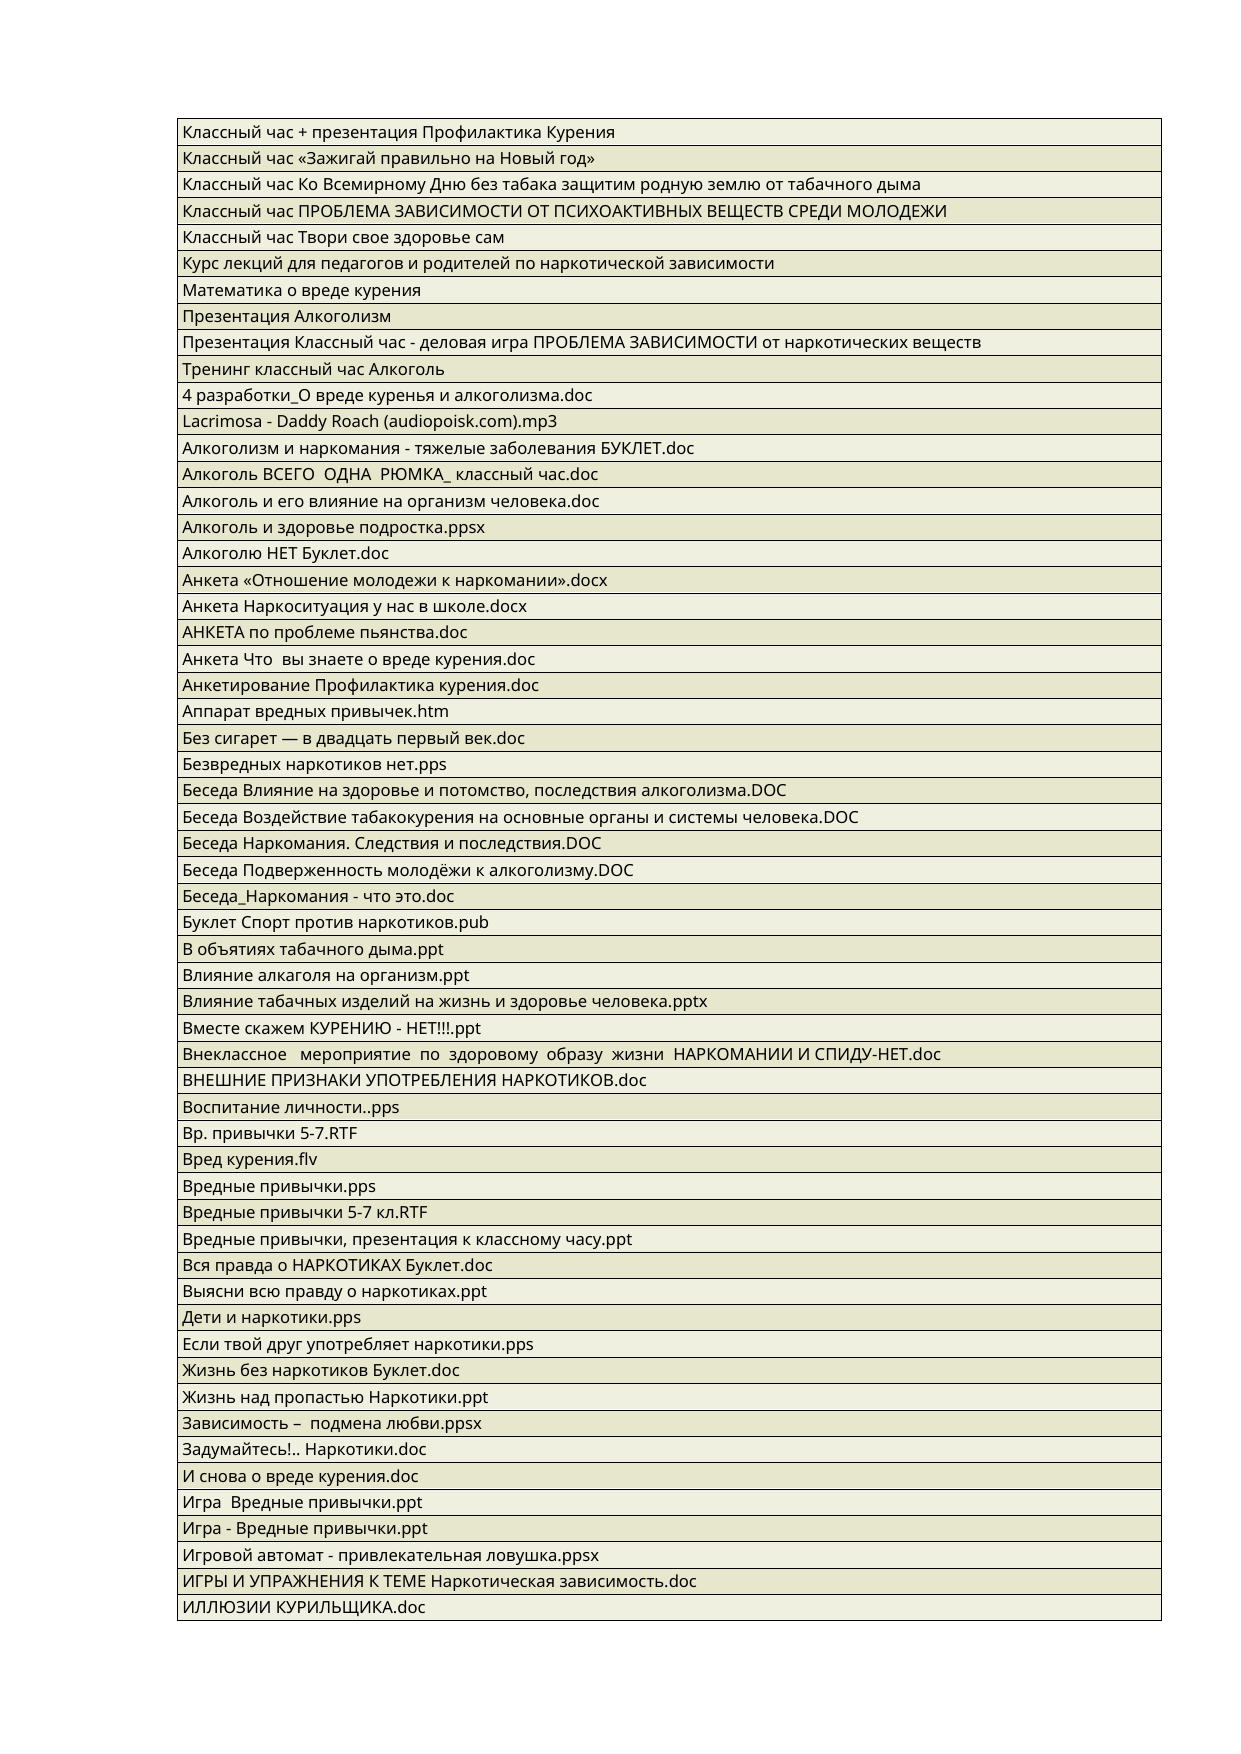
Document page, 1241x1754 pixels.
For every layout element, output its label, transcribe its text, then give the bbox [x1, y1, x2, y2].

table_cell Влияние алкаголя на организм.ppt [178, 963, 1161, 988]
table_cell ИГРЫ И УПРАЖНЕНИЯ К ТЕМЕ Наркотическая зависимость.doc [178, 1569, 1161, 1594]
table_cell Презентация Алкоголизм [178, 304, 1161, 329]
table_cell Беседа Влияние на здоровье и потомство, последствия алкоголизма.DOC [178, 778, 1161, 803]
table_cell Беседа_Наркомания - что это.doc [178, 884, 1161, 909]
table_cell Lacrimosa - Daddy Roach (audiopoisk.com).mp3 [178, 409, 1161, 434]
table_cell Вся правда о НАРКОТИКАХ Буклет.doc [178, 1253, 1161, 1278]
table_cell Классный час + презентация Профилактика Курения [178, 119, 1161, 144]
table_cell Алкоголь и его влияние на организм человека.doc [178, 488, 1161, 513]
table_cell Классный час «Зажигай правильно на Новый год» [178, 146, 1161, 171]
table_cell Алкоголизм и наркомания - тяжелые заболевания БУКЛЕТ.doc [178, 435, 1161, 461]
table_cell Математика о вреде курения [178, 277, 1161, 303]
table_cell Жизнь над пропастью Наркотики.ppt [178, 1384, 1161, 1409]
table_cell Беседа Подверженность молодёжи к алкоголизму.DOC [178, 857, 1161, 882]
table_cell Алкоголь ВСЕГО ОДНА РЮМКА_ классный час.doc [178, 462, 1161, 487]
table_cell Безвредных наркотиков нет.pps [178, 752, 1161, 777]
table_cell Анкетирование Профилактика курения.doc [178, 673, 1161, 698]
table_cell Алкоголю НЕТ Буклет.doc [178, 541, 1161, 566]
table_cell ИЛЛЮЗИИ КУРИЛЬЩИКА.doc [178, 1595, 1161, 1620]
table_cell Внеклассное мероприятие по здоровому образу жизни НАРКОМАНИИ И СПИДУ-НЕТ.doc [178, 1042, 1161, 1067]
table_cell Беседа Воздействие табакокурения на основные органы и системы человека.DOC [178, 804, 1161, 830]
table_cell Дети и наркотики.pps [178, 1305, 1161, 1330]
table_cell АНКЕТА по проблеме пьянства.doc [178, 620, 1161, 645]
table_cell Игра - Вредные привычки.ppt [178, 1516, 1161, 1541]
table_cell Игровой автомат - привлекательная ловушка.ppsx [178, 1542, 1161, 1568]
table_cell Вредные привычки.pps [178, 1173, 1161, 1199]
table_cell Игра Вредные привычки.ppt [178, 1490, 1161, 1515]
table_cell Анкета Наркоситуация у нас в школе.docx [178, 594, 1161, 619]
table_cell Анкета «Отношение молодежи к наркомании».docx [178, 567, 1161, 592]
table_cell Вместе скажем КУРЕНИЮ - НЕТ!!!.ppt [178, 1015, 1161, 1041]
table_cell Алкоголь и здоровье подростка.ppsx [178, 515, 1161, 540]
table_cell Жизнь без наркотиков Буклет.doc [178, 1358, 1161, 1383]
table_cell Без сигарет — в двадцать первый век.doc [178, 725, 1161, 751]
table_cell Выясни всю правду о наркотиках.ppt [178, 1279, 1161, 1304]
table_cell Вред курения.flv [178, 1147, 1161, 1172]
table_cell Тренинг классный час Алкоголь [178, 356, 1161, 382]
table_cell Курс лекций для педагогов и родителей по наркотической зависимости [178, 251, 1161, 276]
table_cell Анкета Что вы знаете о вреде курения.doc [178, 646, 1161, 672]
table_cell Буклет Спорт против наркотиков.pub [178, 910, 1161, 935]
table_cell Вредные привычки 5-7 кл.RTF [178, 1200, 1161, 1225]
table_cell Классный час Ко Всемирному Дню без табака защитим родную землю от табачного дыма [178, 172, 1161, 197]
table_cell Аппарат вредных привычек.htm [178, 699, 1161, 724]
table_cell Воспитание личности..pps [178, 1094, 1161, 1119]
table_cell 4 разработки_О вреде куренья и алкоголизма.doc [178, 383, 1161, 408]
table_cell Если твой друг употребляет наркотики.pps [178, 1331, 1161, 1357]
table_cell Классный час ПРОБЛЕМА ЗАВИСИМОСТИ ОТ ПСИХОАКТИВНЫХ ВЕЩЕСТВ СРЕДИ МОЛОДЕЖИ [178, 198, 1161, 223]
table_cell Влияние табачных изделий на жизнь и здоровье человека.pptx [178, 989, 1161, 1014]
table_cell ВНЕШНИЕ ПРИЗНАКИ УПОТРЕБЛЕНИЯ НАРКОТИКОВ.doc [178, 1068, 1161, 1093]
table_cell Вредные привычки, презентация к классному часу.ppt [178, 1226, 1161, 1251]
table_cell Зависимость – подмена любви.ppsx [178, 1411, 1161, 1436]
table_cell Вр. привычки 5-7.RTF [178, 1121, 1161, 1146]
table_cell Классный час Твори свое здоровье сам [178, 225, 1161, 250]
table_cell Презентация Классный час - деловая игра ПРОБЛЕМА ЗАВИСИМОСТИ от наркотических веществ [178, 330, 1161, 355]
table_cell В объятиях табачного дыма.ppt [178, 936, 1161, 961]
table_cell Беседа Наркомания. Следствия и последствия.DOC [178, 831, 1161, 856]
table_cell И снова о вреде курения.doc [178, 1463, 1161, 1488]
table_cell Задумайтесь!.. Наркотики.doc [178, 1437, 1161, 1462]
